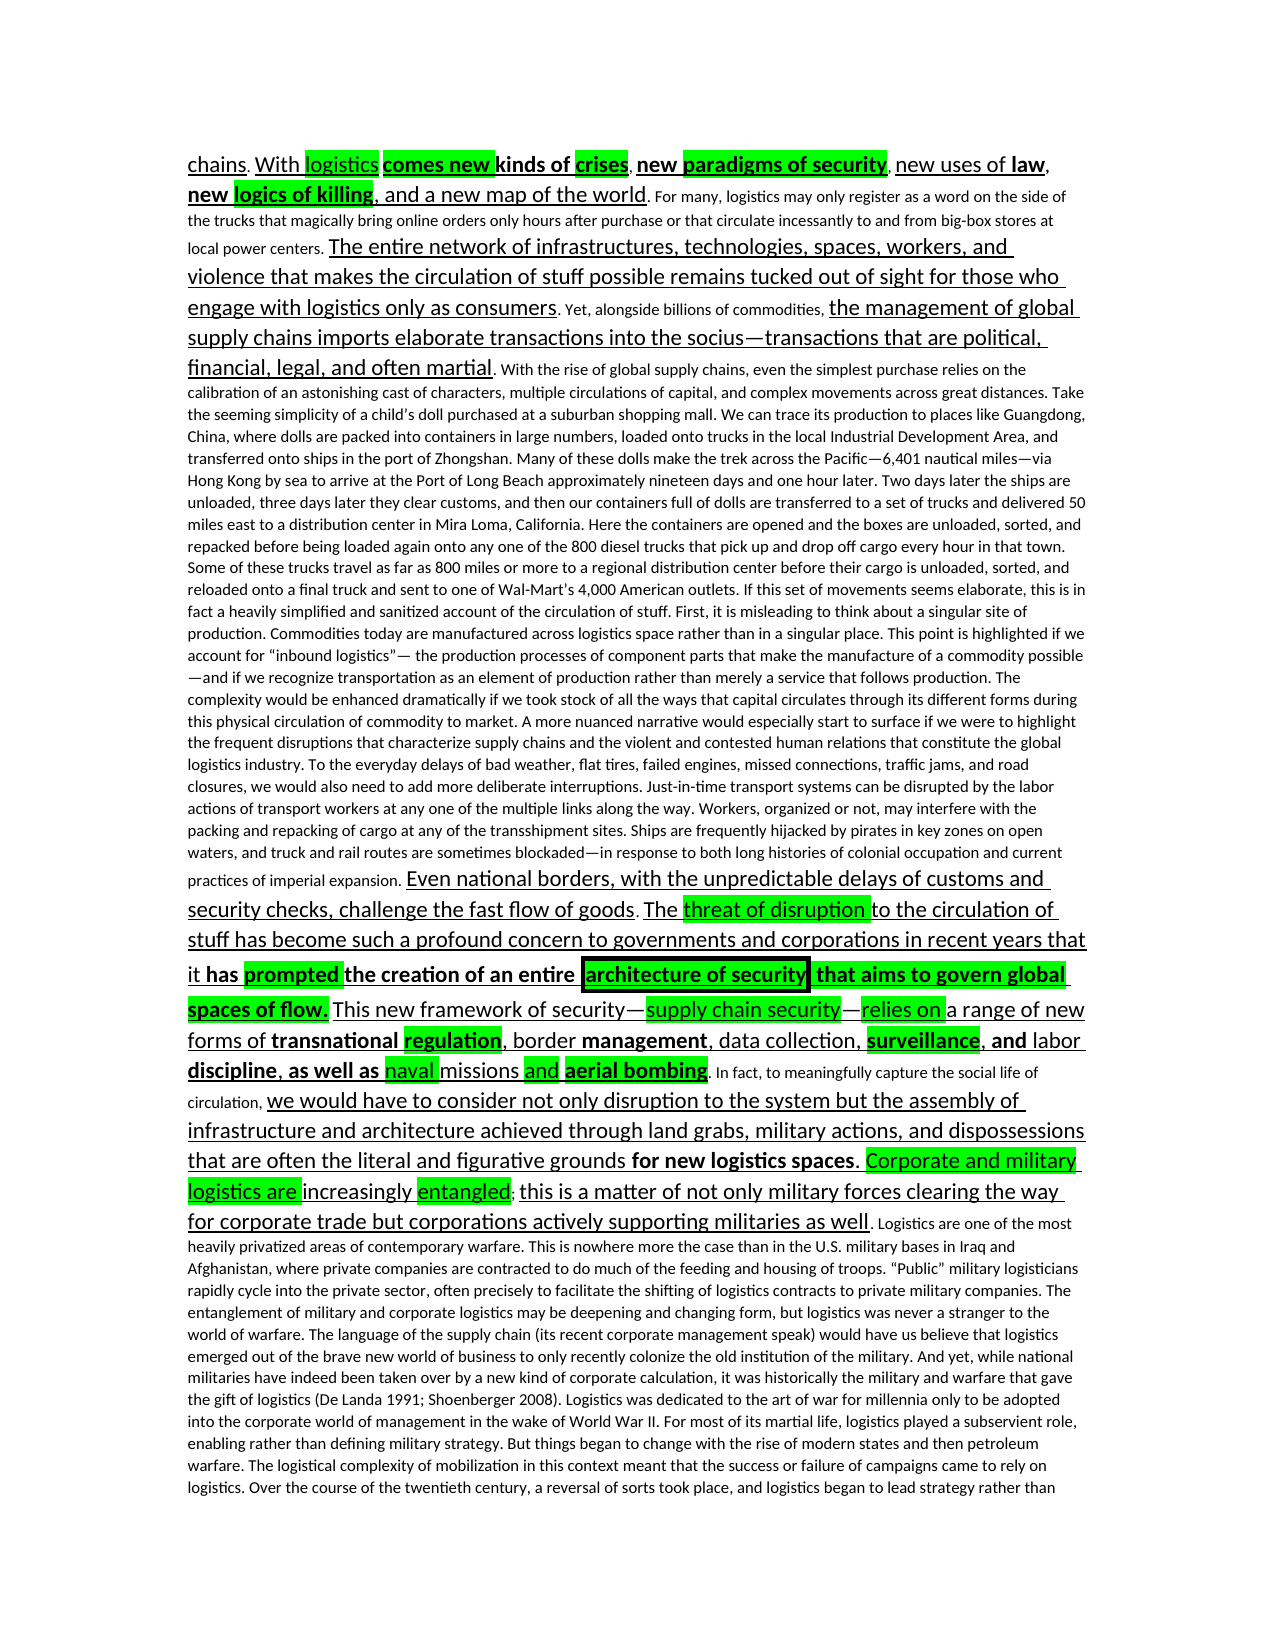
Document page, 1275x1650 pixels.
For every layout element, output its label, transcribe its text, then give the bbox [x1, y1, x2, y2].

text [187, 950, 1087, 1497]
